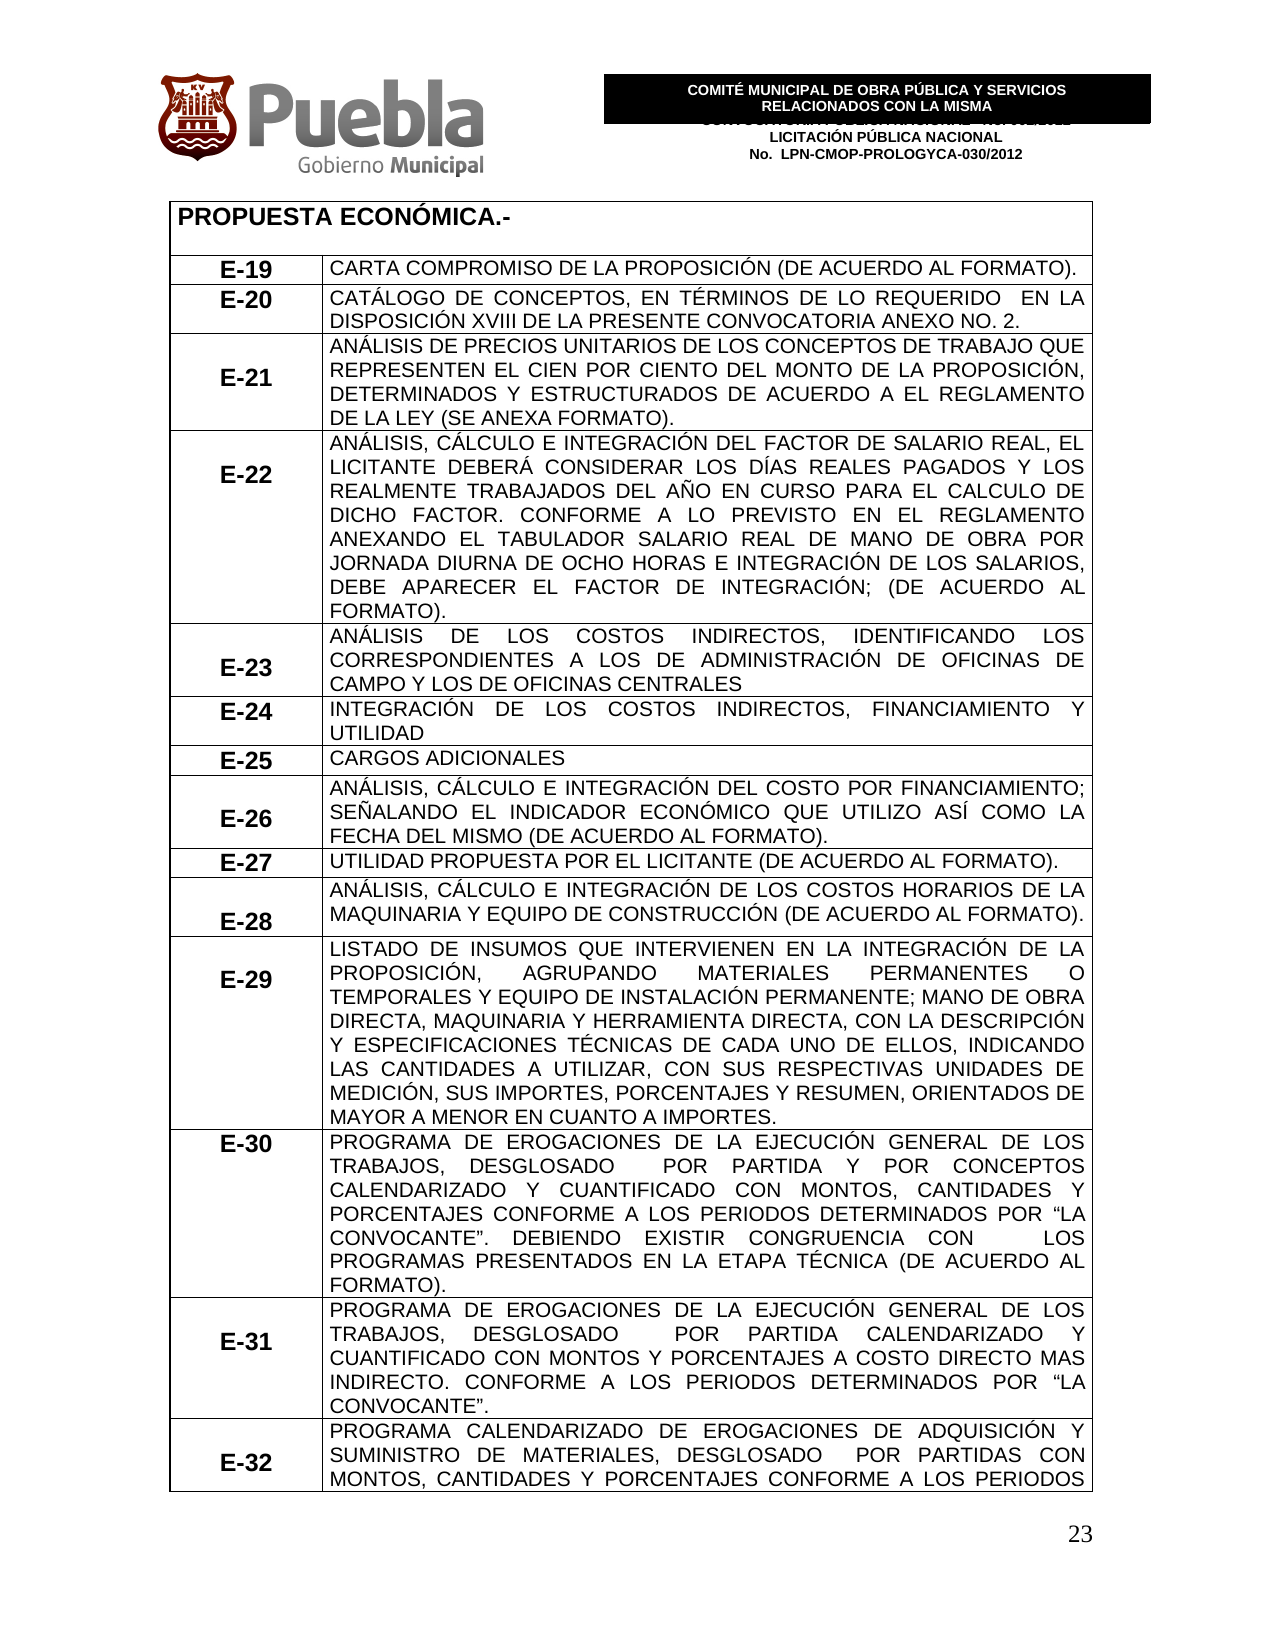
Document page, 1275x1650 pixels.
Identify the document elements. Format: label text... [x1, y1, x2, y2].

table_cell ANÁLISIS DE LOS COSTOS INDIRECTOS, IDENTIFICANDO LOS CORRESPONDIENTES A LOS DE ADMINISTRACIÓN DE OFICINAS DE CAMPO Y LOS DE OFICINAS CENTRALES [323, 624, 1092, 696]
table_cell E-26 [171, 776, 322, 847]
table_cell E-23 [171, 624, 322, 696]
table_cell E-31 [171, 1298, 322, 1418]
table_cell PROGRAMA DE EROGACIONES DE LA EJECUCIÓN GENERAL DE LOS TRABAJOS, DESGLOSADO POR PARTIDA Y POR CONCEPTOS CALENDARIZADO Y CUANTIFICADO CON MONTOS, CANTIDADES Y PORCENTAJES CONFORME A LOS PERIODOS DETERMINADOS POR “LA CONVOCANTE”. DEBIENDO EXISTIR CONGRUENCIA CON LOS PROGRAMAS PRESENTADOS EN LA ETAPA TÉCNICA (DE ACUERDO AL FORMATO). [323, 1130, 1092, 1297]
table_cell UTILIDAD PROPUESTA POR EL LICITANTE (DE ACUERDO AL FORMATO). [323, 849, 1092, 877]
table_cell E-20 [171, 285, 322, 333]
table_cell E-30 [171, 1130, 322, 1297]
table_cell PROGRAMA DE EROGACIONES DE LA EJECUCIÓN GENERAL DE LOS TRABAJOS, DESGLOSADO POR PARTIDA CALENDARIZADO Y CUANTIFICADO CON MONTOS Y PORCENTAJES A COSTO DIRECTO MAS INDIRECTO. CONFORME A LOS PERIODOS DETERMINADOS POR “LA CONVOCANTE”. [323, 1298, 1092, 1418]
picture [158, 73, 484, 177]
table_cell E-29 [171, 937, 322, 1128]
table_cell E-22 [171, 431, 322, 623]
table_cell CARGOS ADICIONALES [323, 746, 1092, 774]
table_cell ANÁLISIS, CÁLCULO E INTEGRACIÓN DEL FACTOR DE SALARIO REAL, EL LICITANTE DEBERÁ CONSIDERAR LOS DÍAS REALES PAGADOS Y LOS REALMENTE TRABAJADOS DEL AÑO EN CURSO PARA EL CALCULO DE DICHO FACTOR. CONFORME A LO PREVISTO EN EL REGLAMENTO ANEXANDO EL TABULADOR SALARIO REAL DE MANO DE OBRA POR JORNADA DIURNA DE OCHO HORAS E INTEGRACIÓN DE LOS SALARIOS, DEBE APARECER EL FACTOR DE INTEGRACIÓN; (DE ACUERDO AL FORMATO). [323, 431, 1092, 623]
table_cell LISTADO DE INSUMOS QUE INTERVIENEN EN LA INTEGRACIÓN DE LA PROPOSICIÓN, AGRUPANDO MATERIALES PERMANENTES O TEMPORALES Y EQUIPO DE INSTALACIÓN PERMANENTE; MANO DE OBRA DIRECTA, MAQUINARIA Y HERRAMIENTA DIRECTA, CON LA DESCRIPCIÓN Y ESPECIFICACIONES TÉCNICAS DE CADA UNO DE ELLOS, INDICANDO LAS CANTIDADES A UTILIZAR, CON SUS RESPECTIVAS UNIDADES DE MEDICIÓN, SUS IMPORTES, PORCENTAJES Y RESUMEN, ORIENTADOS DE MAYOR A MENOR EN CUANTO A IMPORTES. [323, 937, 1092, 1128]
table_cell E-24 [171, 697, 322, 745]
table_cell E-19 [171, 256, 322, 284]
table_cell E-28 [171, 878, 322, 936]
table_cell E-21 [171, 334, 322, 430]
table_cell PROPUESTA ECONÓMICA.- [171, 202, 1092, 254]
table_cell CATÁLOGO DE CONCEPTOS, EN TÉRMINOS DE LO REQUERIDO EN LA DISPOSICIÓN XVIII DE LA PRESENTE CONVOCATORIA ANEXO NO. 2. [323, 285, 1092, 333]
table_cell INTEGRACIÓN DE LOS COSTOS INDIRECTOS, FINANCIAMIENTO Y UTILIDAD [323, 697, 1092, 745]
table_cell ANÁLISIS DE PRECIOS UNITARIOS DE LOS CONCEPTOS DE TRABAJO QUE REPRESENTEN EL CIEN POR CIENTO DEL MONTO DE LA PROPOSICIÓN, DETERMINADOS Y ESTRUCTURADOS DE ACUERDO A EL REGLAMENTO DE LA LEY (SE ANEXA FORMATO). [323, 334, 1092, 430]
table_cell ANÁLISIS, CÁLCULO E INTEGRACIÓN DEL COSTO POR FINANCIAMIENTO; SEÑALANDO EL INDICADOR ECONÓMICO QUE UTILIZO ASÍ COMO LA FECHA DEL MISMO (DE ACUERDO AL FORMATO). [323, 776, 1092, 847]
table_cell ANÁLISIS, CÁLCULO E INTEGRACIÓN DE LOS COSTOS HORARIOS DE LA MAQUINARIA Y EQUIPO DE CONSTRUCCIÓN (DE ACUERDO AL FORMATO). [323, 878, 1092, 936]
table_cell E-25 [171, 746, 322, 774]
table_cell CARTA COMPROMISO DE LA PROPOSICIÓN (DE ACUERDO AL FORMATO). [323, 256, 1092, 284]
table_cell E-32 [171, 1419, 322, 1491]
table_cell E-27 [171, 849, 322, 877]
